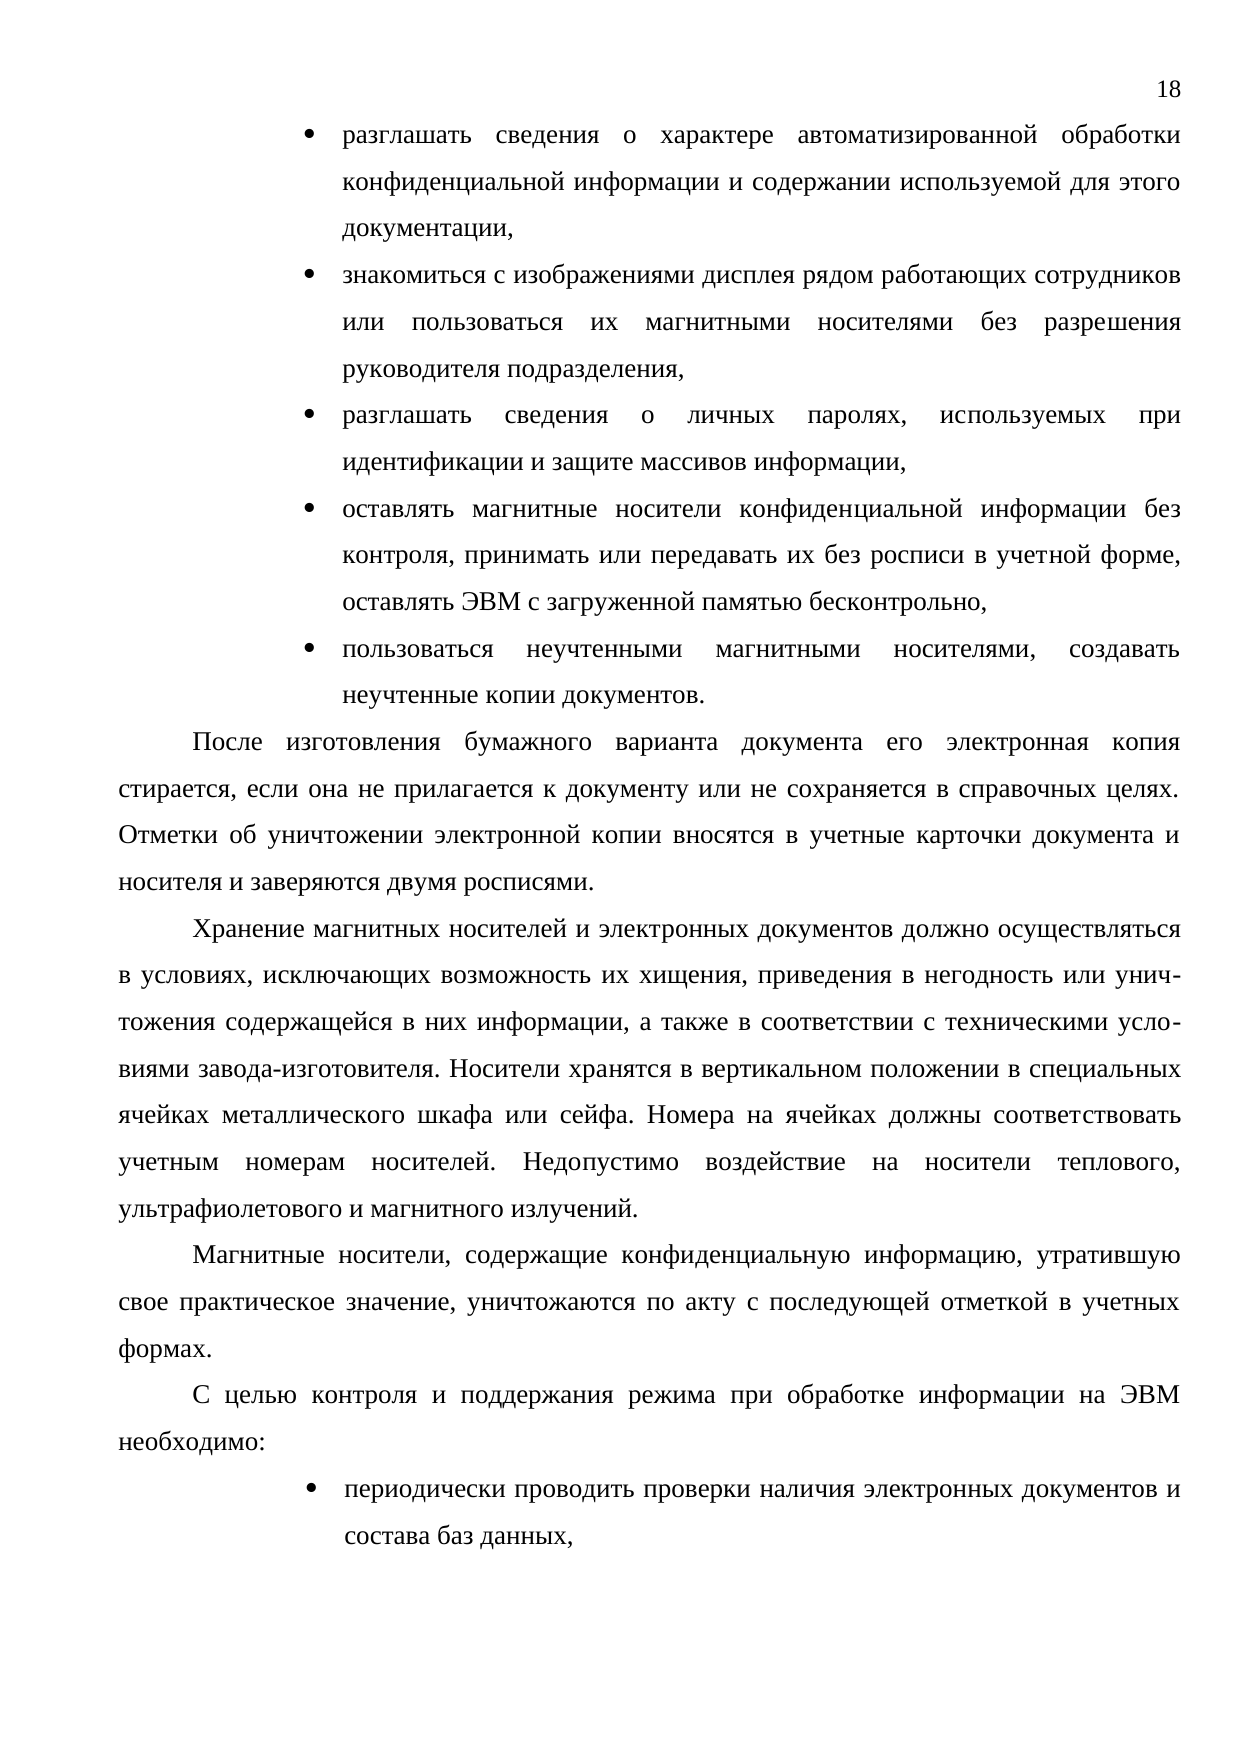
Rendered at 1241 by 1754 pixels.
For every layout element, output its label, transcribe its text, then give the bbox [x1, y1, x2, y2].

text С целью контроля и поддержания режима при обработке информации на ЭВМ необходимо: [118, 1379, 1181, 1456]
text Хранение магнитных носителей и электронных документов должно осуществляться в условиях, исключающих возможность их хищения, приведения в негодность или уничтожения содержащейся в них информации, а также в соответствии с техническими условиями завода-изготовителя. Носители хранятся в вертикальном положении в специальных ячейках металлического шкафа или сейфа. Номера на ячейках должны соответствовать учетным номерам носителей. Недопустимо воздействие на носители теплового, ультрафиолетового и магнитного излучений. [118, 912, 1181, 1223]
text После изготовления бумажного варианта документа его электронная копия стирается, если она не прилагается к документу или не сохраняется в справочных целях. Отметки об уничтожении электронной копии вносятся в учетные карточки документа и носителя и заверяются двумя росписями. [118, 725, 1181, 896]
list разглашать сведения о личных паролях, используемых при идентификации и защите массивов информации, [304, 398, 1181, 476]
list знакомиться с изображениями дисплея рядом работающих сотрудников или пользоваться их магнитными носителями без разрешения руководителя подразделения, [304, 258, 1181, 383]
list пользоваться неучтенными магнитными носителями, создавать неучтенные копии документов. [304, 632, 1181, 710]
list разглашать сведения о характере автоматизированной обработки конфиденциальной информации и содержании используемой для этого документации, [304, 118, 1181, 243]
list периодически проводить проверки наличия электронных документов и состава баз данных, [307, 1472, 1181, 1550]
list оставлять магнитные носители конфиденциальной информации без контроля, принимать или передавать их без росписи в учетной форме, оставлять ЭВМ с загруженной памятью бесконтрольно, [304, 492, 1181, 616]
text Магнитные носители, содержащие конфиденциальную информацию, утратившую свое практическое значение, уничтожаются по акту с последующей отметкой в учетных формах. [118, 1239, 1181, 1363]
